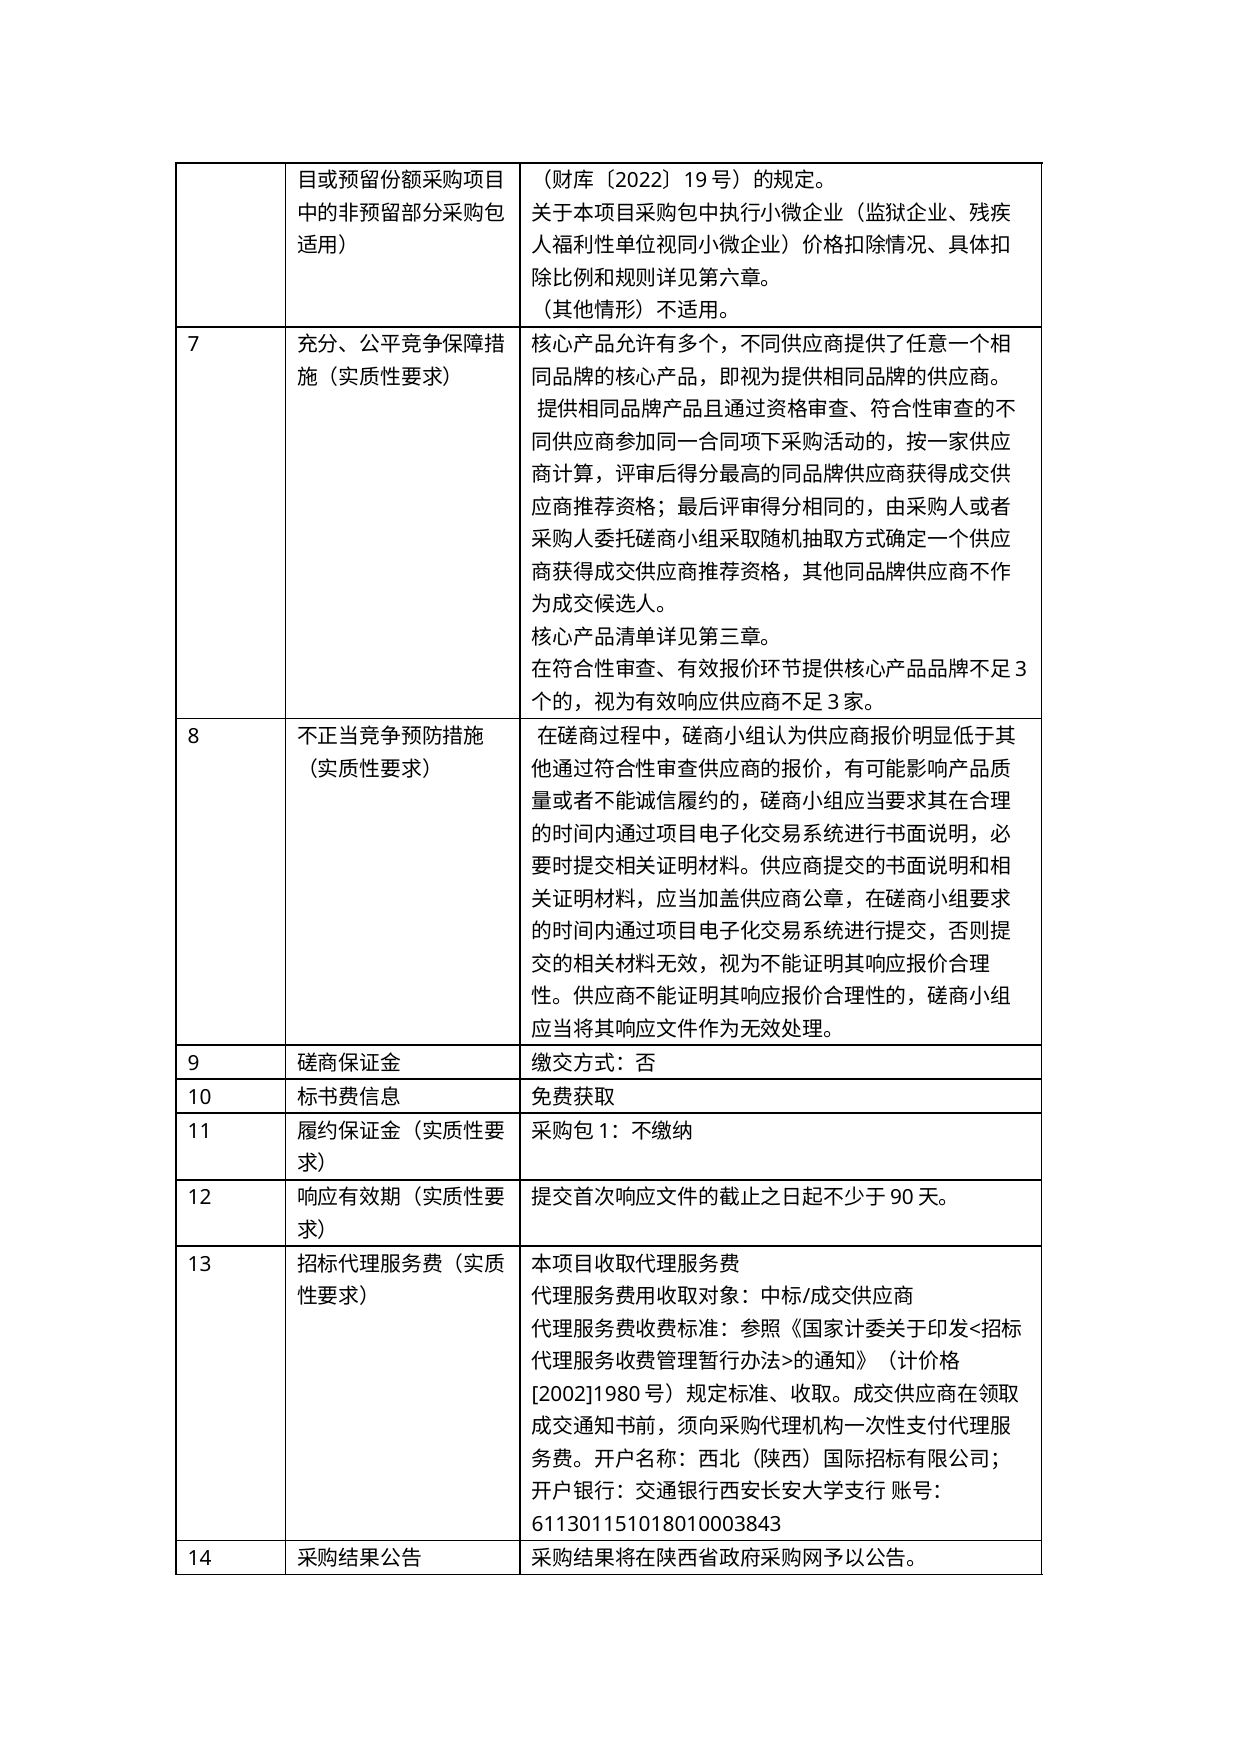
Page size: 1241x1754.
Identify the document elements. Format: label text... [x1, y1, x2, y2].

table_cell 标书费信息 [286, 1080, 519, 1112]
table_cell 11 [177, 1114, 285, 1179]
table_cell 提交首次响应文件的截止之日起不少于90天。 [521, 1181, 1041, 1245]
table_cell 核心产品允许有多个，不同供应商提供了任意一个相同品牌的核心产品，即视为提供相同品牌的供应商。 提供相同品牌产品且通过资格审查、符合性审查的不同供应商参加同一合同项下采购活动的，按一家供应商计算，评审后得分最高的同品牌供应商获得成交供应商推荐资格；最后评审得分相同的，由采购人或者采购人委托磋商小组采取随机抽取方式确定一个供应商获得成交供应商推荐资格，其他同品牌供应商不作为成交候选人。 核心产品清单详见第三章。 在符合性审查、有效报价环节提供核心产品品牌不足3个的，视为有效响应供应商不足3家。 [521, 328, 1041, 718]
table_cell 履约保证金（实质性要求） [286, 1114, 519, 1179]
table_cell 采购结果将在陕西省政府采购网予以公告。 [521, 1541, 1041, 1573]
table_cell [286, 164, 519, 326]
table_cell 12 [177, 1181, 285, 1245]
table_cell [521, 164, 1041, 326]
table_cell 8 [177, 719, 285, 1044]
table_cell 招标代理服务费（实质性要求） [286, 1247, 519, 1539]
table_cell 缴交方式：否 [521, 1046, 1041, 1078]
table_cell 在磋商过程中，磋商小组认为供应商报价明显低于其他通过符合性审查供应商的报价，有可能影响产品质量或者不能诚信履约的，磋商小组应当要求其在合理的时间内通过项目电子化交易系统进行书面说明，必要时提交相关证明材料。供应商提交的书面说明和相关证明材料，应当加盖供应商公章，在磋商小组要求的时间内通过项目电子化交易系统进行提交，否则提交的相关材料无效，视为不能证明其响应报价合理性。供应商不能证明其响应报价合理性的，磋商小组应当将其响应文件作为无效处理。 [521, 719, 1041, 1044]
table_cell 9 [177, 1046, 285, 1078]
table_cell 14 [177, 1541, 285, 1573]
table_cell 采购包1：不缴纳 [521, 1114, 1041, 1179]
table_cell 充分、公平竞争保障措施（实质性要求） [286, 328, 519, 718]
table_cell 6 [177, 164, 285, 326]
table_cell 磋商保证金 [286, 1046, 519, 1078]
table_cell 不正当竞争预防措施（实质性要求） [286, 719, 519, 1044]
table_cell 13 [177, 1247, 285, 1539]
table_cell 本项目收取代理服务费 代理服务费用收取对象：中标/成交供应商 代理服务费收费标准：参照《国家计委关于印发<招标代理服务收费管理暂行办法>的通知》（计价格[2002]1980号）规定标准、收取。成交供应商在领取成交通知书前，须向采购代理机构一次性支付代理服务费。开户名称：西北（陕西）国际招标有限公司；开户银行：交通银行西安长安大学支行 账号：611301151018010003843 [521, 1247, 1041, 1539]
table_cell 10 [177, 1080, 285, 1112]
table_cell 采购结果公告 [286, 1541, 519, 1573]
table_cell 7 [177, 328, 285, 718]
table_cell 免费获取 [521, 1080, 1041, 1112]
table_cell 响应有效期（实质性要求） [286, 1181, 519, 1245]
